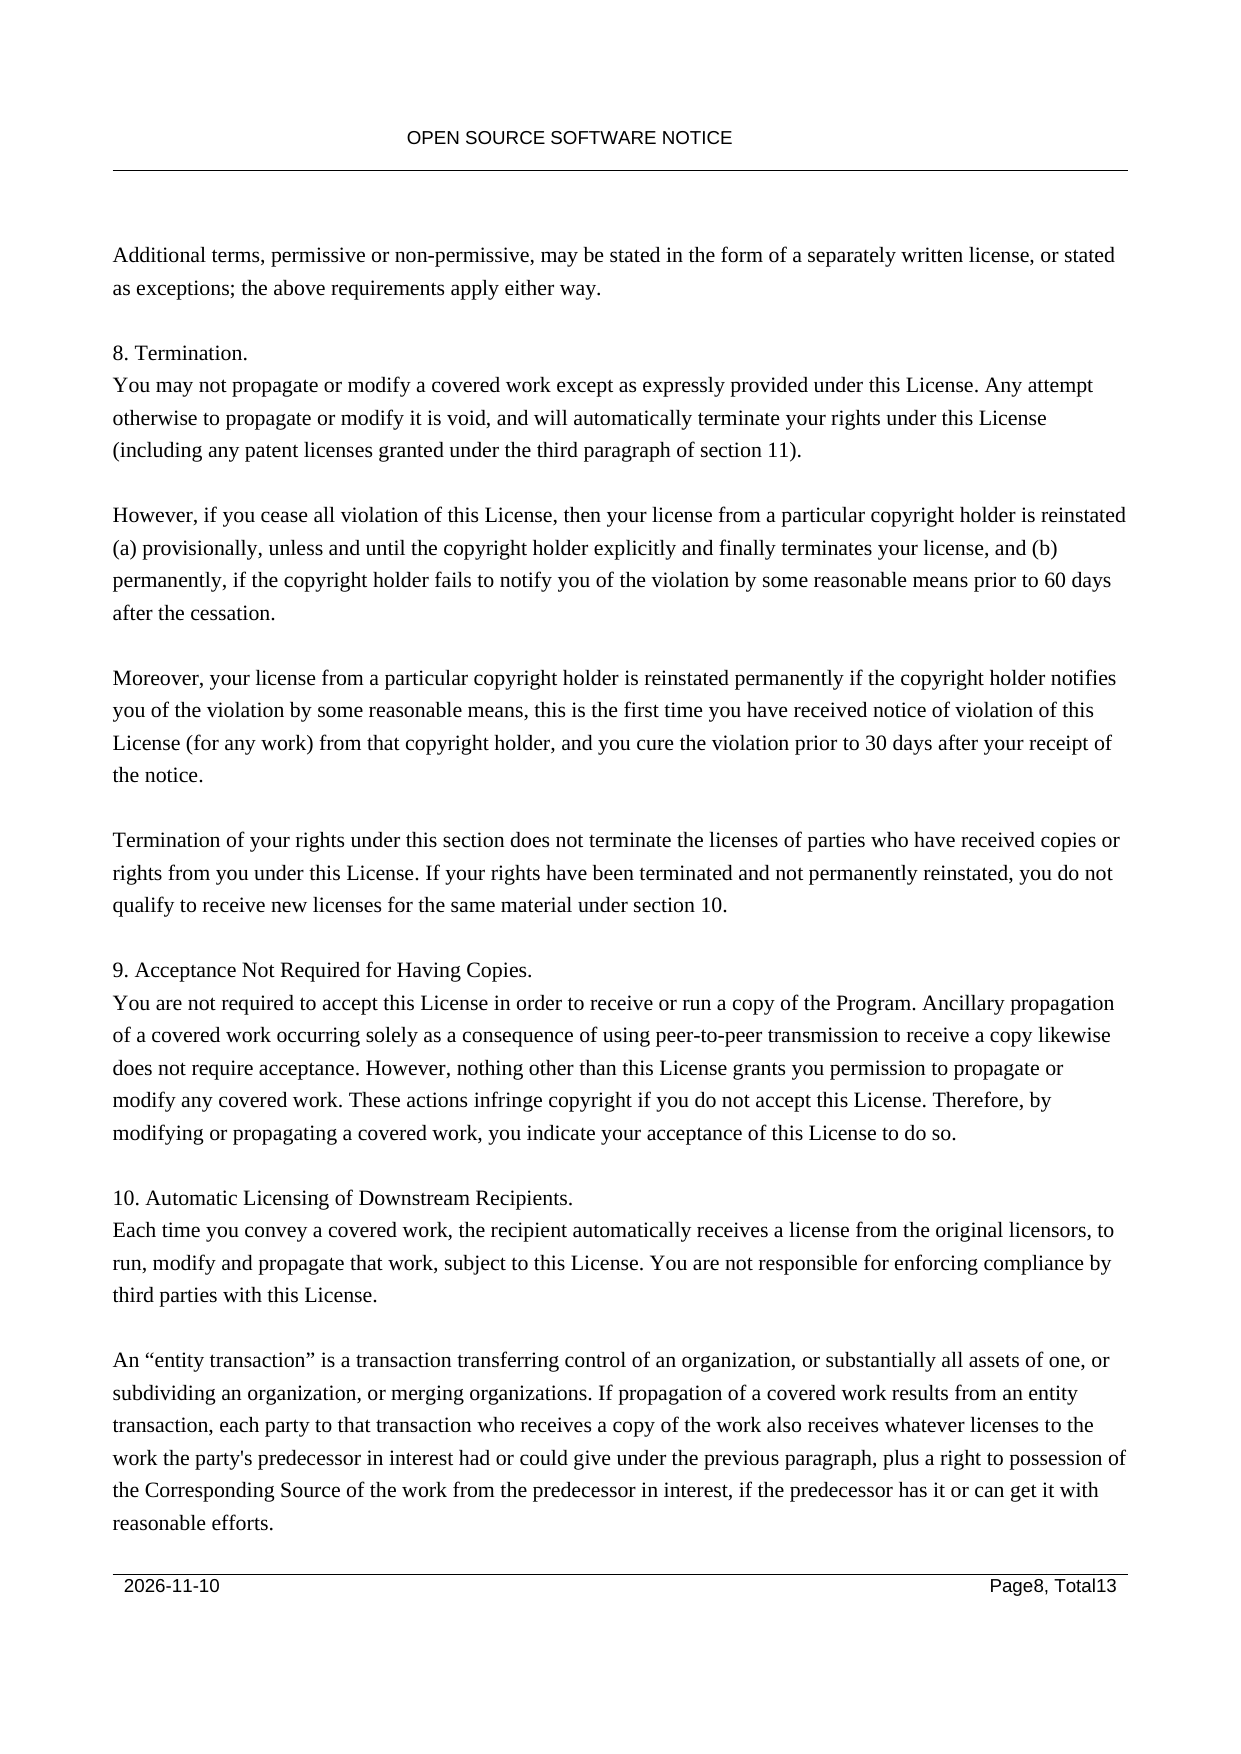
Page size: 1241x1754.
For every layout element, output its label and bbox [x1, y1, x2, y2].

text [112, 206, 1128, 1539]
